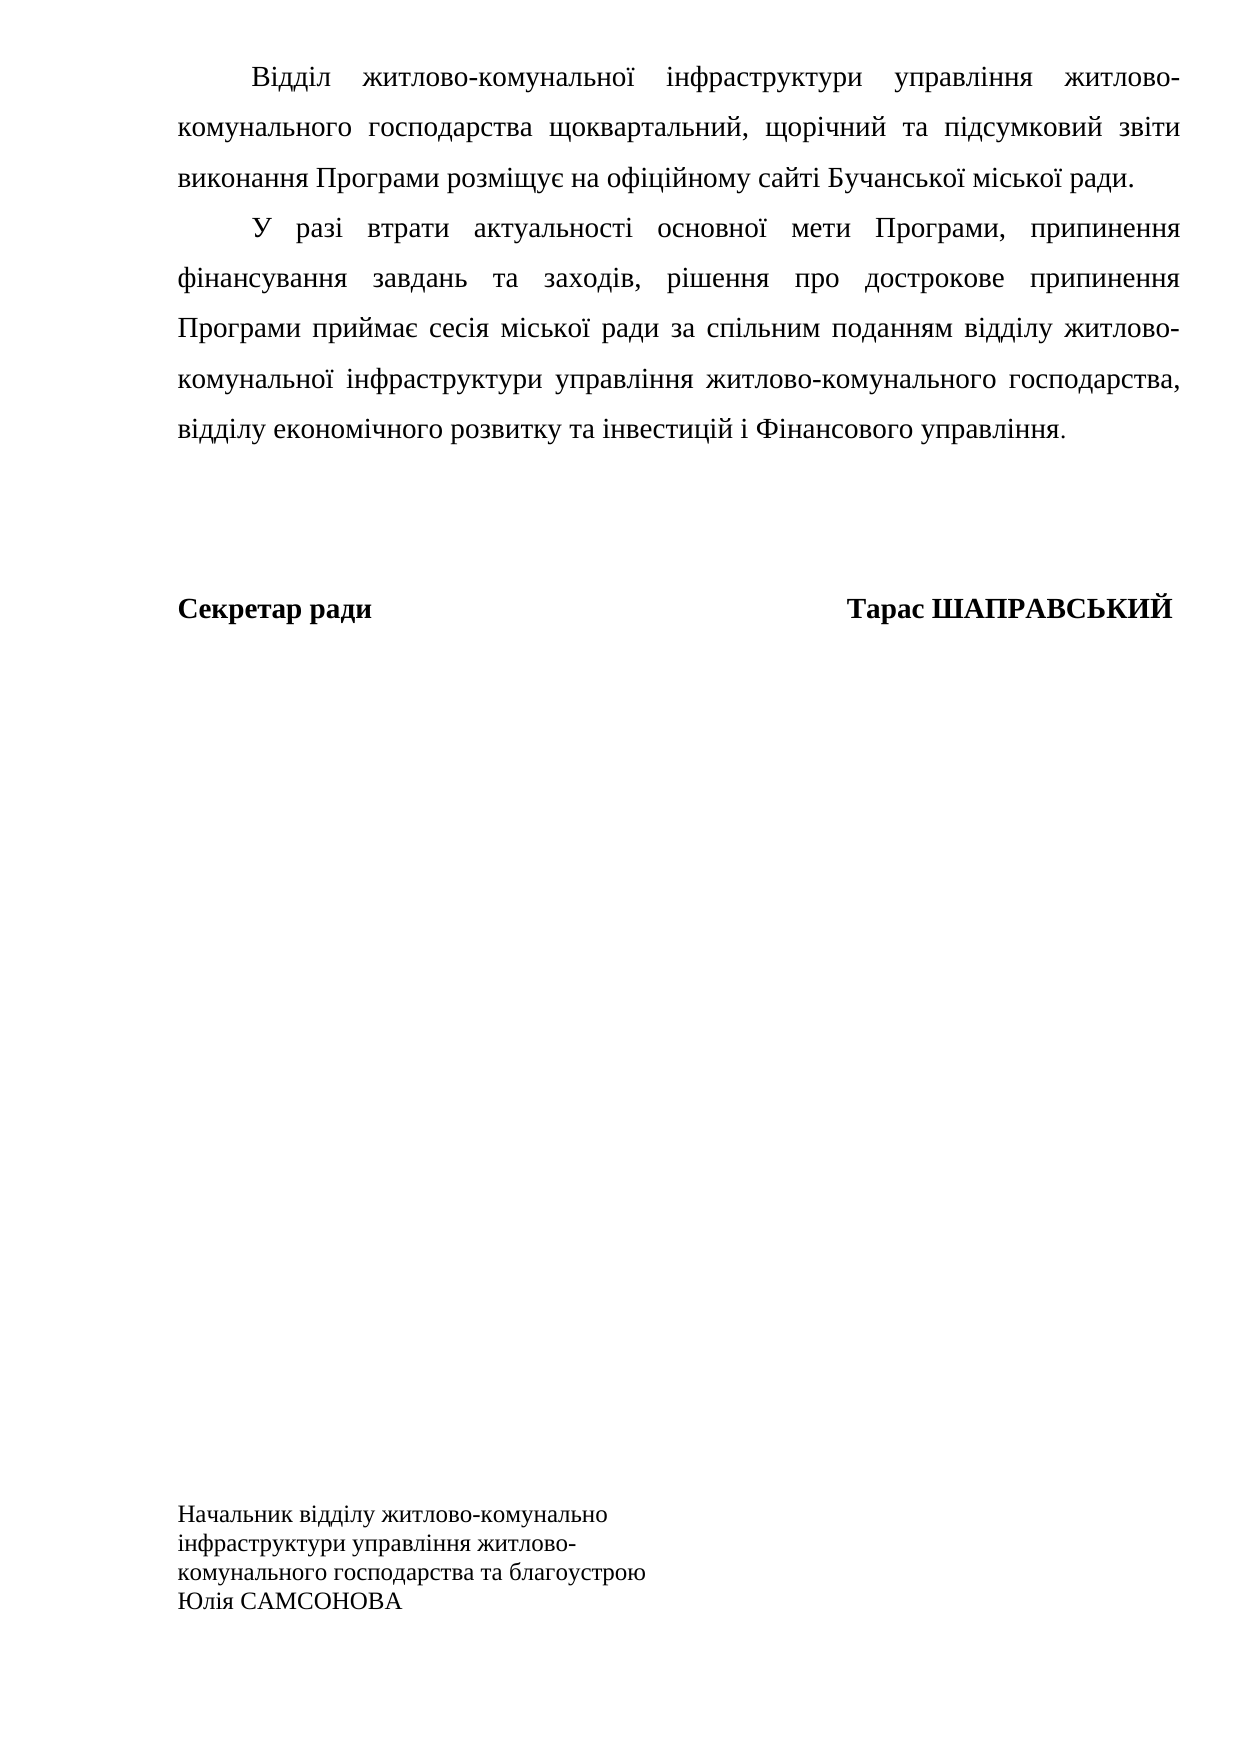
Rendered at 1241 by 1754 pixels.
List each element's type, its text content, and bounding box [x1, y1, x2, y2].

text Секретар ради Тарас ШАПРАВСЬКИЙ [177, 591, 1181, 624]
text Відділ житлово-комунальної інфраструктури управління житлово-комунального господарства щоквартальний, щорічний та підсумковий звіти виконання Програми розміщує на офіційному сайті Бучанської міської ради. [177, 59, 1181, 193]
text інфраструктури управління житлово- [177, 1528, 1181, 1557]
text Начальник відділу житлово-комунально [177, 1499, 1181, 1528]
text У разі втрати актуальності основної мети Програми, припинення фінансування завдань та заходів, рішення про дострокове припинення Програми приймає сесія міської ради за спільним поданням відділу житлово-комунальної інфраструктури управління житлово-комунального господарства, відділу економічного розвитку та інвестицій і Фінансового управління. [177, 210, 1181, 445]
text Юлія САМСОНОВА [177, 1586, 1181, 1614]
text комунального господарства та благоустрою [177, 1557, 1181, 1586]
